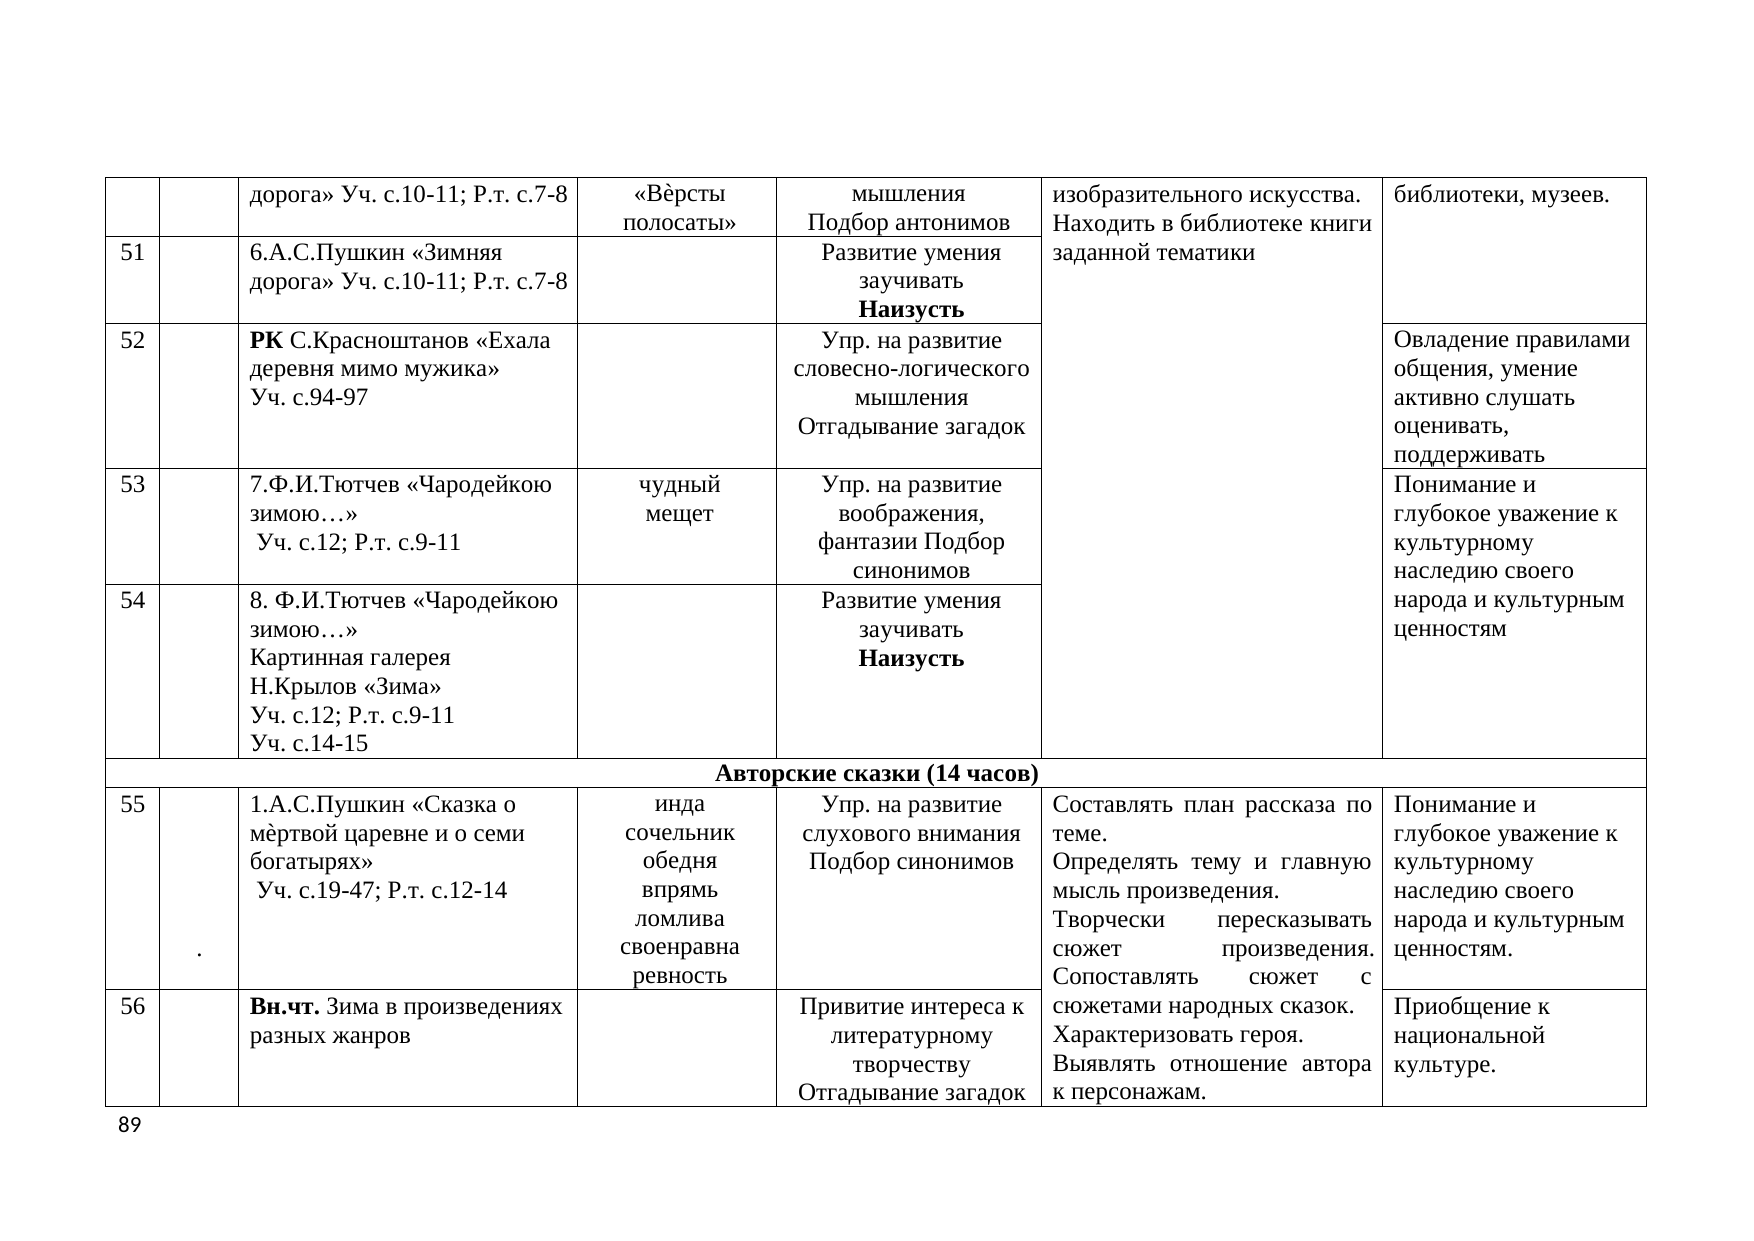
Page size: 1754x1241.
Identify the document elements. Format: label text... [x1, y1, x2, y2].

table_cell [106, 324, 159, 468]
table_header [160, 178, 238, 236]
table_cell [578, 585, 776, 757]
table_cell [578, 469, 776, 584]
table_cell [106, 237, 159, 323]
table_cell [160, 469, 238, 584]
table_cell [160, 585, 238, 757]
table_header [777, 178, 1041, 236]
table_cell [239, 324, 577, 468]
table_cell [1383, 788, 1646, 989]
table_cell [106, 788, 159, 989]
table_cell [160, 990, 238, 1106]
text 89 [118, 1110, 1667, 1138]
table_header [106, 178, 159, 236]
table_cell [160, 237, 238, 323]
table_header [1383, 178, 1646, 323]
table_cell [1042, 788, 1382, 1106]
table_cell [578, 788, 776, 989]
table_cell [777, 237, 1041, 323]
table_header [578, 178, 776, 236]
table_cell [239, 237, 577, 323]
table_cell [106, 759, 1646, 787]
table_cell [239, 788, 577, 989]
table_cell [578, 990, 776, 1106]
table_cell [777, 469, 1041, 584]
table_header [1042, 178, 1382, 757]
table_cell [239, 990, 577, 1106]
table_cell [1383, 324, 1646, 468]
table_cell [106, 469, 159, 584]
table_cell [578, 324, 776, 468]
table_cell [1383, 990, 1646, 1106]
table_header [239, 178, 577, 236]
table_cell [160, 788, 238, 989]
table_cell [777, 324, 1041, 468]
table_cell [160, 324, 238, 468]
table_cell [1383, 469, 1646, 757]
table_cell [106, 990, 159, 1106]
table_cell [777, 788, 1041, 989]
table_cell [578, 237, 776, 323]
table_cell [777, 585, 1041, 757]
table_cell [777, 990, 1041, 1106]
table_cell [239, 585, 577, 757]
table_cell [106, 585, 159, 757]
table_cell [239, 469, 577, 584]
